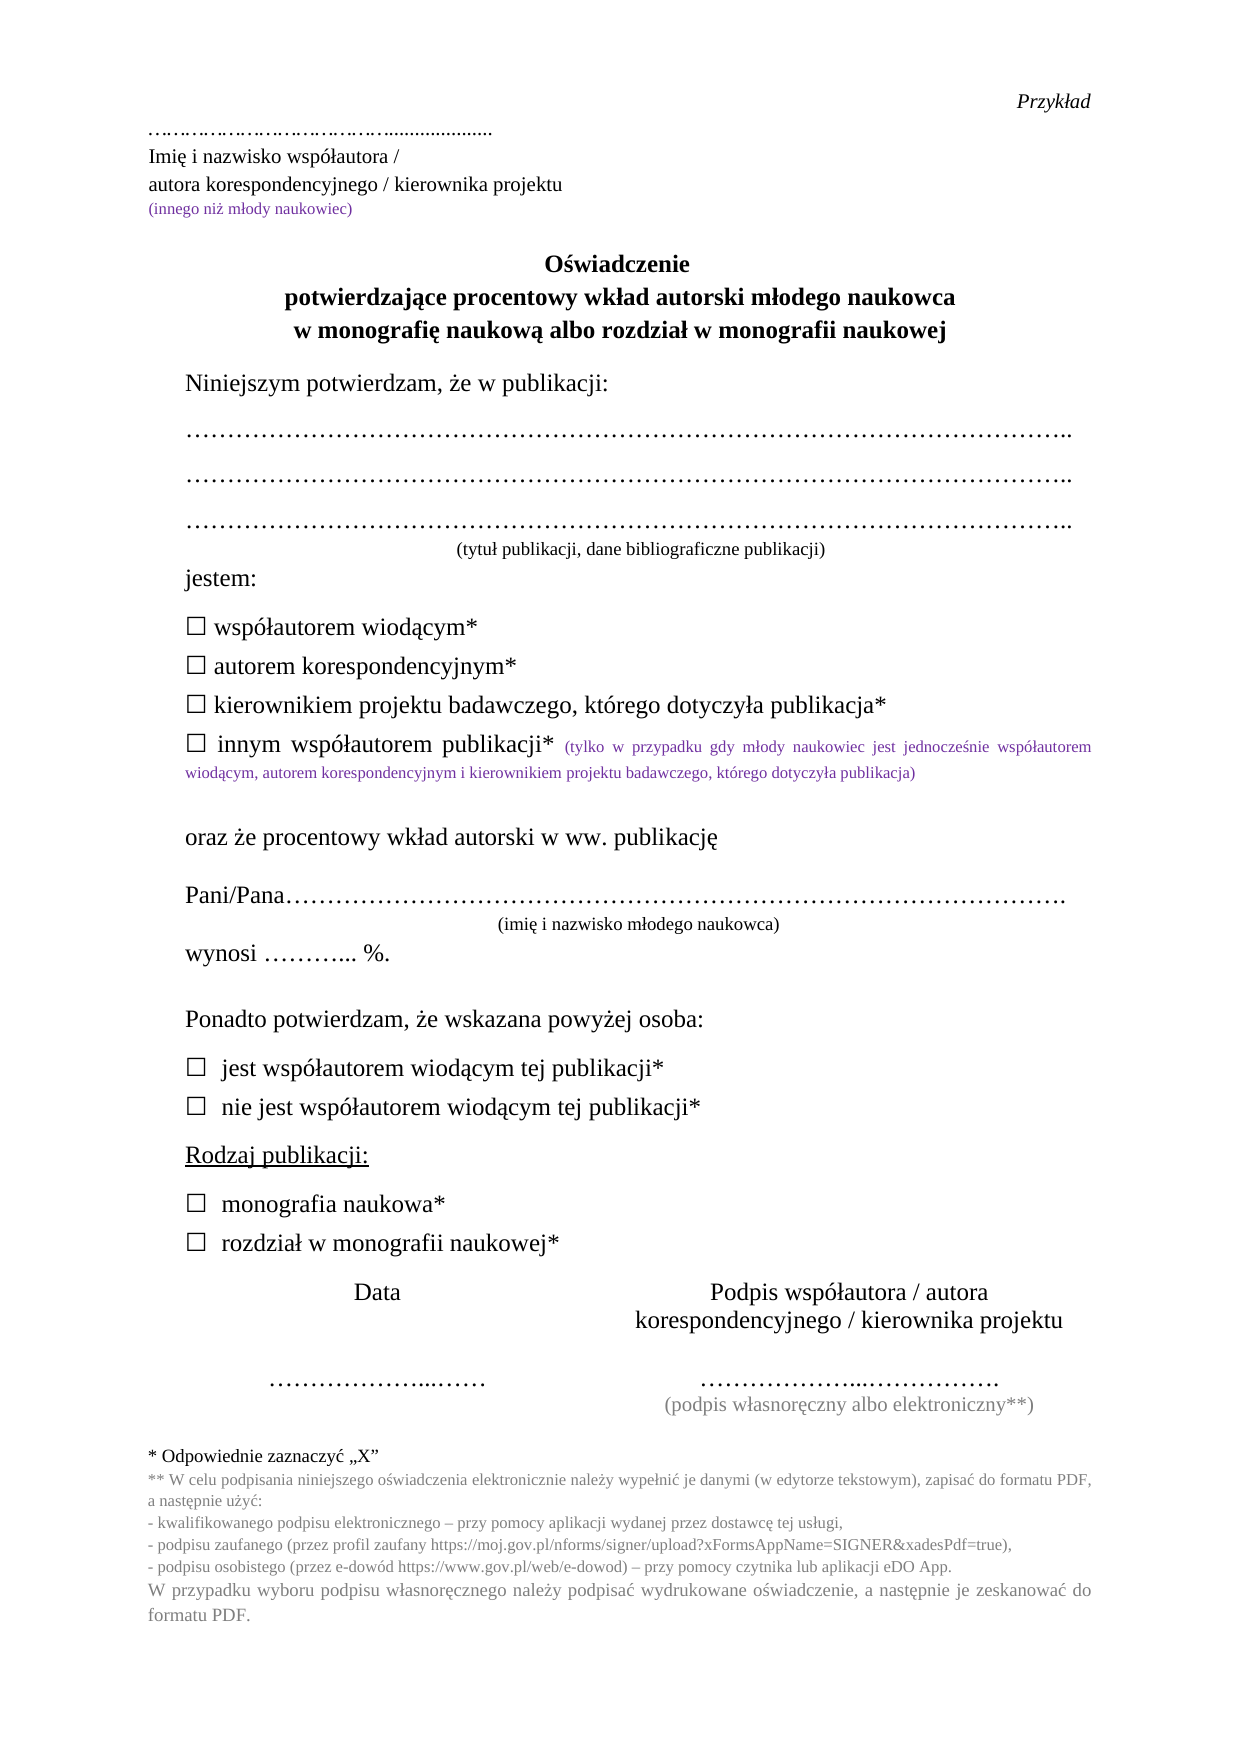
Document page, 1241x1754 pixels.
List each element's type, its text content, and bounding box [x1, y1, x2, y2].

text współautorem wiodącym* [185, 608, 1093, 642]
text W przypadku wyboru podpisu własnoręcznego należy podpisać wydrukowane oświadczenie, a następnie je zeskanować do formatu PDF. [148, 1579, 1093, 1626]
text nie jest współautorem wiodącym tej publikacji* [185, 1089, 1093, 1123]
text monografia naukowa* [185, 1186, 1093, 1220]
text autora korespondencyjnego / kierownika projektu [148, 171, 1093, 196]
text ………………………………….................... [148, 116, 1093, 140]
text innym współautorem publikacji* (tylko w przypadku gdy młody naukowiec jest jednocześnie współautorem wiodącym, autorem korespondencyjnym i kierownikiem projektu badawczego, którego dotyczyła publikacja) [185, 726, 1093, 782]
text oraz że procentowy wkład autorski w ww. publikację [185, 822, 1093, 851]
text jestem: [185, 563, 1093, 592]
text Przykład [148, 89, 1093, 113]
text (tytuł publikacji, dane bibliograficzne publikacji) [185, 538, 1093, 560]
text …………………………………………………………………………………………….. [185, 505, 1093, 534]
text Niniejszym potwierdzam, że w publikacji: [185, 368, 1093, 397]
text …………………………………………………………………………………………….. [185, 459, 1093, 488]
table_header Data ………………...…… [148, 1277, 619, 1444]
text Rodzaj publikacji: [185, 1140, 1093, 1169]
table_header Podpis współautora / autora korespondencyjnego / kierownika projektu ………………...……………. (podpis własnoręczny albo elektroniczny**) [620, 1277, 1092, 1444]
text Oświadczenie potwierdzające procentowy wkład autorski młodego naukowca w monografię naukową albo rozdział w monografii naukowej [148, 249, 1093, 343]
text ** W celu podpisania niniejszego oświadczenia elektronicznie należy wypełnić je danymi (w edytorze tekstowym), zapisać do formatu PDF, a następnie użyć: [148, 1469, 1093, 1510]
text (imię i nazwisko młodego naukowca) [185, 913, 1093, 935]
text - podpisu zaufanego (przez profil zaufany https://moj.gov.pl/nforms/signer/upload?xFormsAppName=SIGNER&xadesPdf=true), [148, 1535, 1093, 1554]
text - kwalifikowanego podpisu elektronicznego – przy pomocy aplikacji wydanej przez dostawcę tej usługi, [148, 1513, 1093, 1532]
text Pani/Pana…………………………………………………………………………………. [185, 880, 1093, 909]
text Imię i nazwisko współautora / [148, 144, 1093, 168]
text jest współautorem wiodącym tej publikacji* [185, 1049, 1093, 1083]
text …………………………………………………………………………………………….. [185, 414, 1093, 443]
text rozdział w monografii naukowej* [185, 1225, 1093, 1259]
text (innego niż młody naukowiec) [148, 199, 1093, 218]
text Ponadto potwierdzam, że wskazana powyżej osoba: [185, 1004, 1093, 1033]
text autorem korespondencyjnym* [185, 648, 1093, 682]
text wynosi ………... %. [185, 938, 1093, 967]
text - podpisu osobistego (przez e-dowód https://www.gov.pl/web/e-dowod) – przy pomocy czytnika lub aplikacji eDO App. [148, 1557, 1093, 1576]
text * Odpowiednie zaznaczyć „X” [148, 1444, 1093, 1466]
text kierownikiem projektu badawczego, którego dotyczyła publikacja* [185, 687, 1093, 721]
